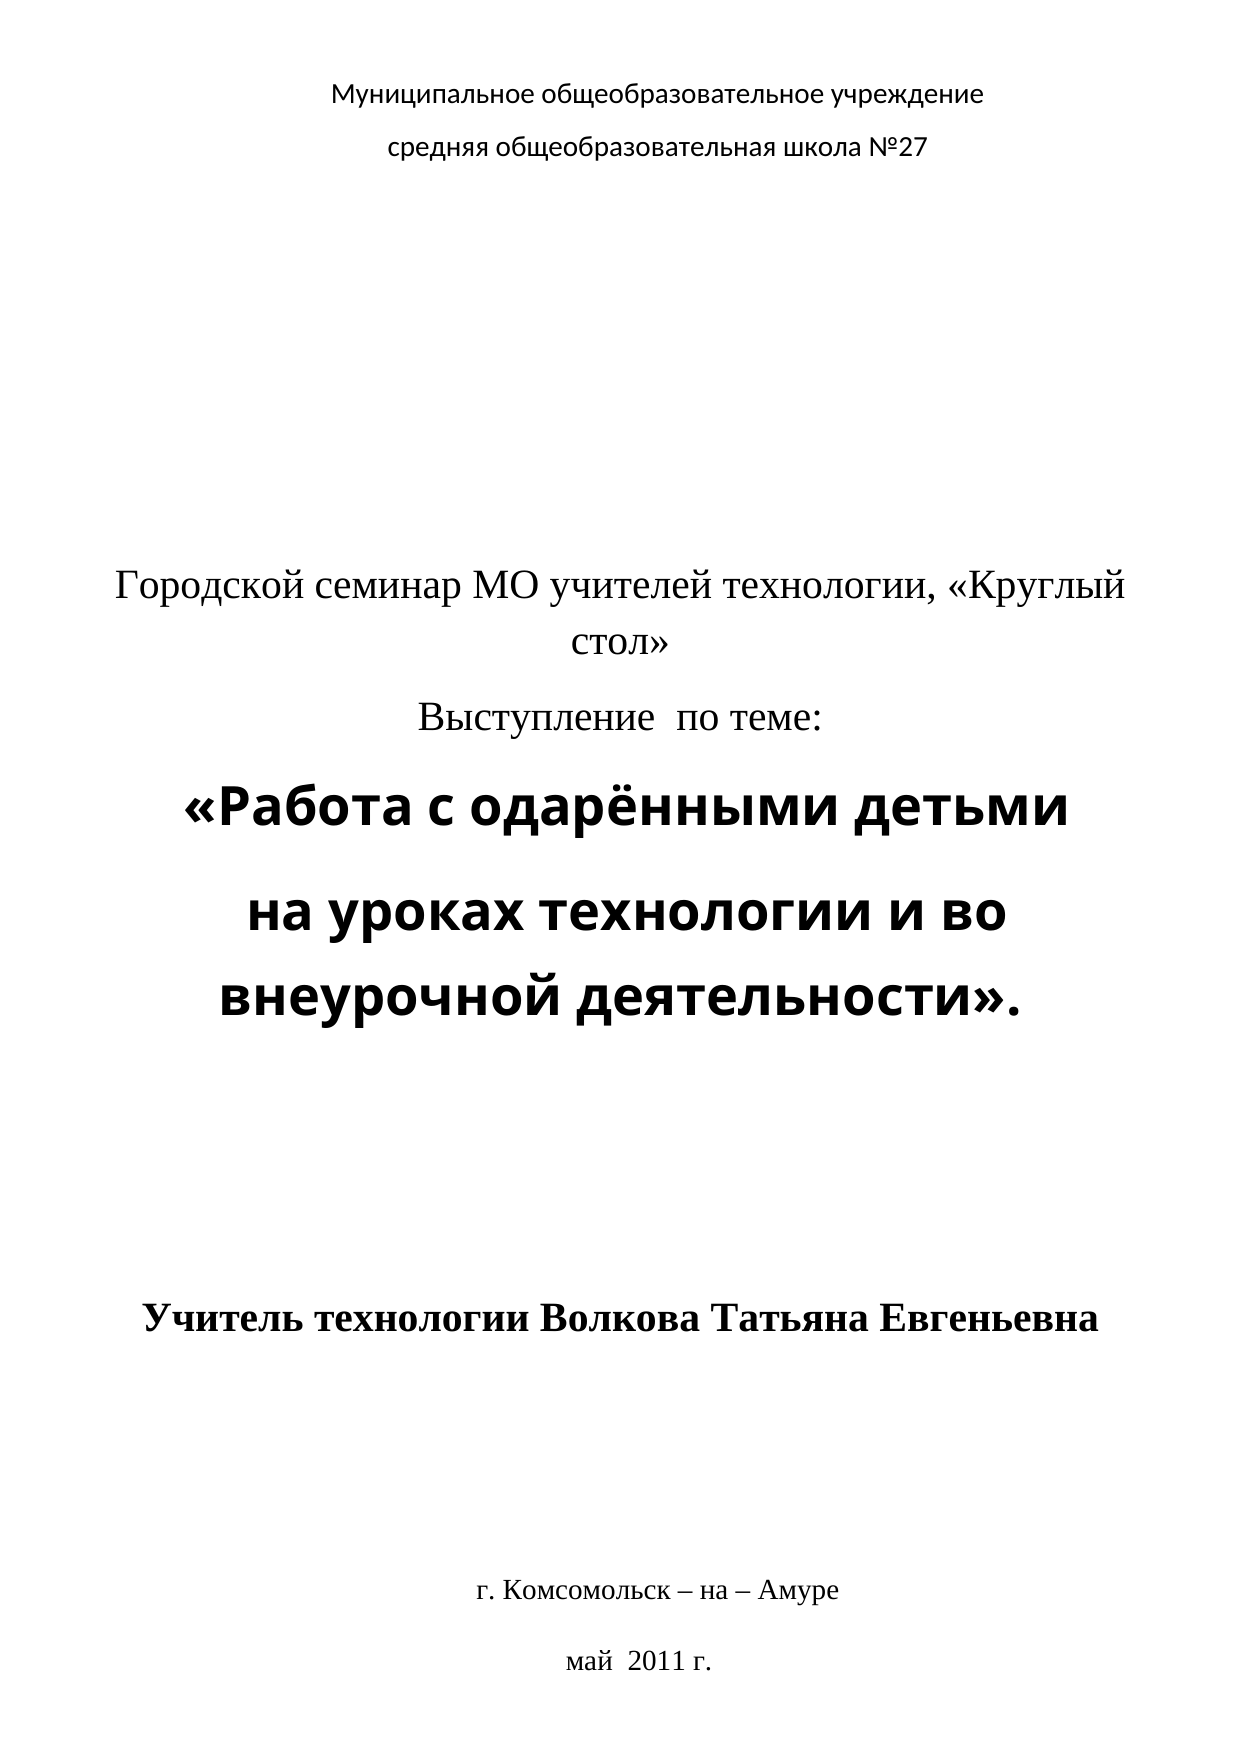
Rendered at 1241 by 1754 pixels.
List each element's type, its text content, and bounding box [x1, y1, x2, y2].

text Выступление по теме: [75, 691, 1165, 739]
text Городской семинар МО учителей технологии, «Круглый стол» [75, 560, 1165, 663]
text Учитель технологии Волкова Татьяна Евгеньевна [75, 1292, 1165, 1340]
text «Работа с одарёнными детьми [75, 767, 1165, 841]
list Муниципальное общеобразовательное учреждение [150, 75, 1165, 111]
list средняя общеобразовательная школа №27 [150, 128, 1165, 164]
list г. Комсомольск – на – Амуре [150, 1572, 1165, 1606]
text май 2011 г. [112, 1643, 1165, 1677]
text на уроках технологии и во внеурочной деятельности». [75, 873, 1165, 1031]
